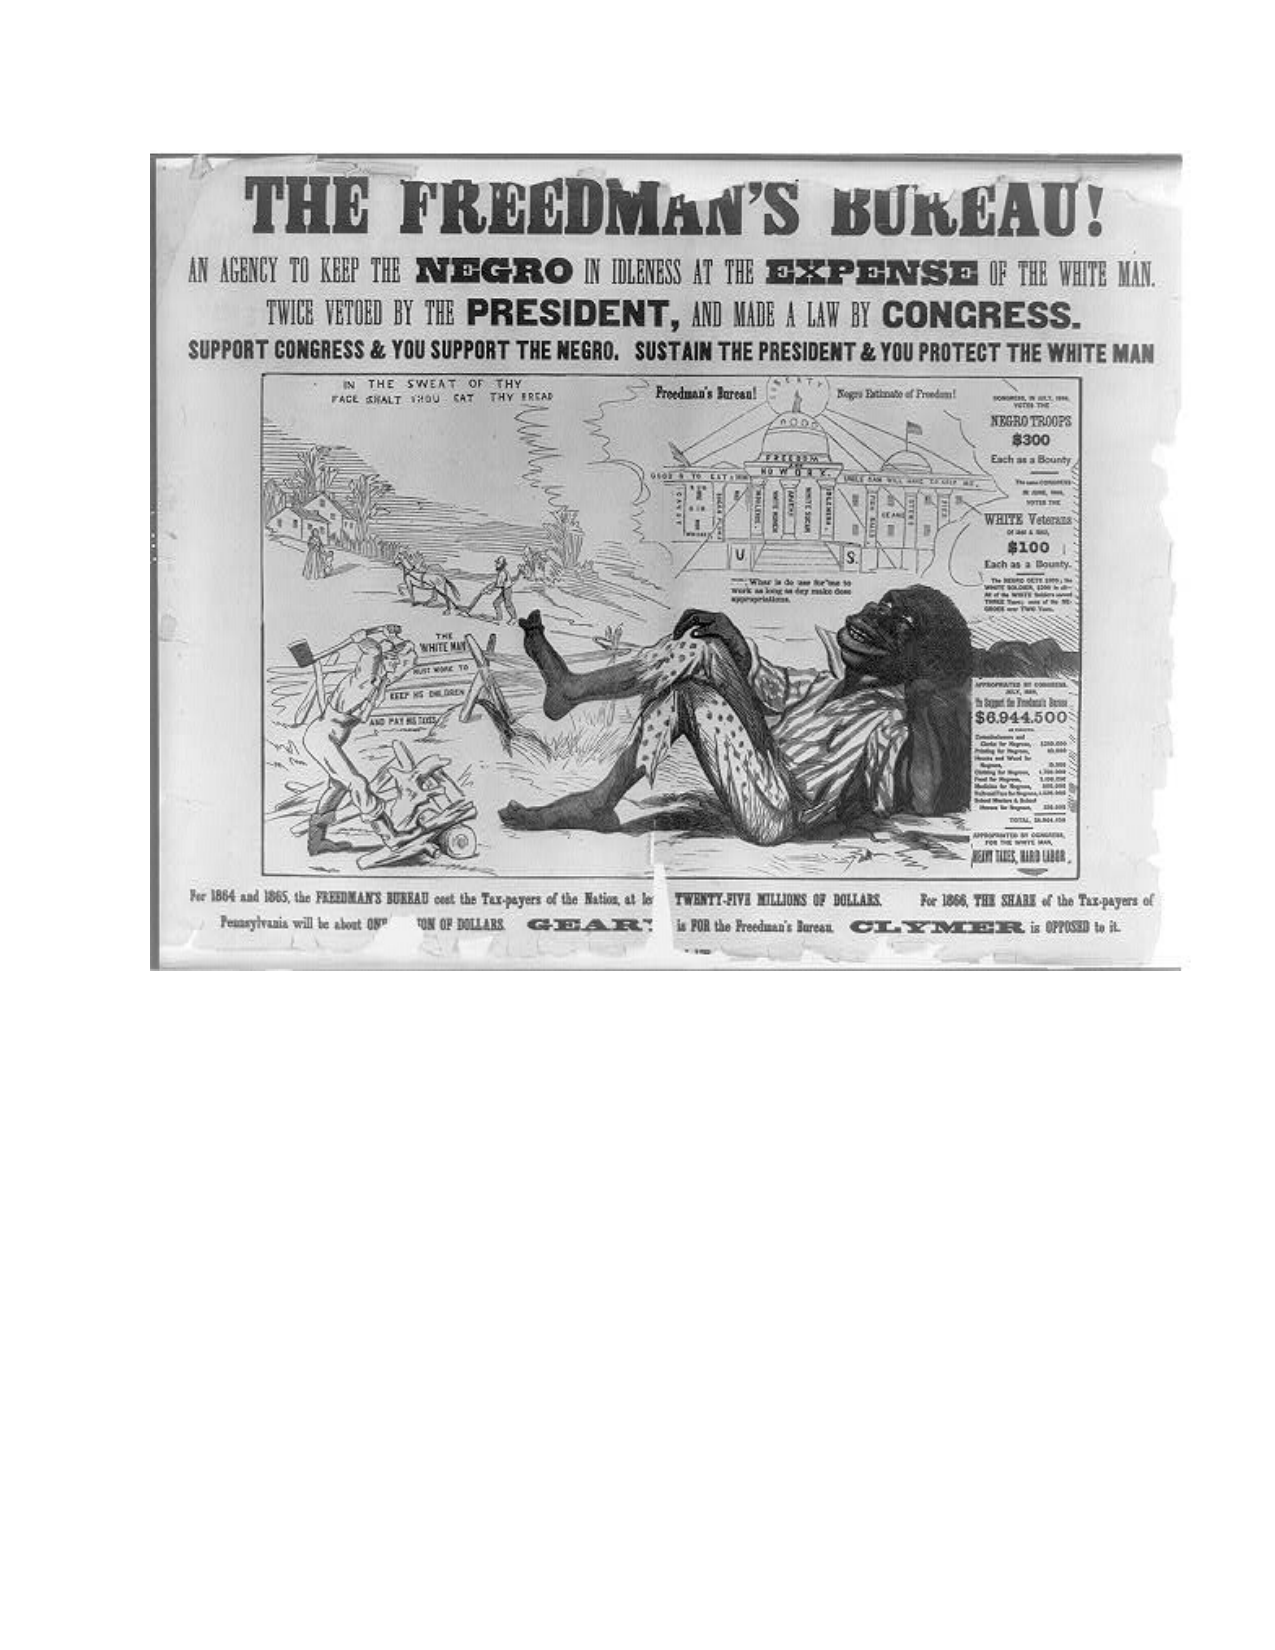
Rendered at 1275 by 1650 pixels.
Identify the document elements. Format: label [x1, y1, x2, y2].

picture [150, 150, 1191, 971]
